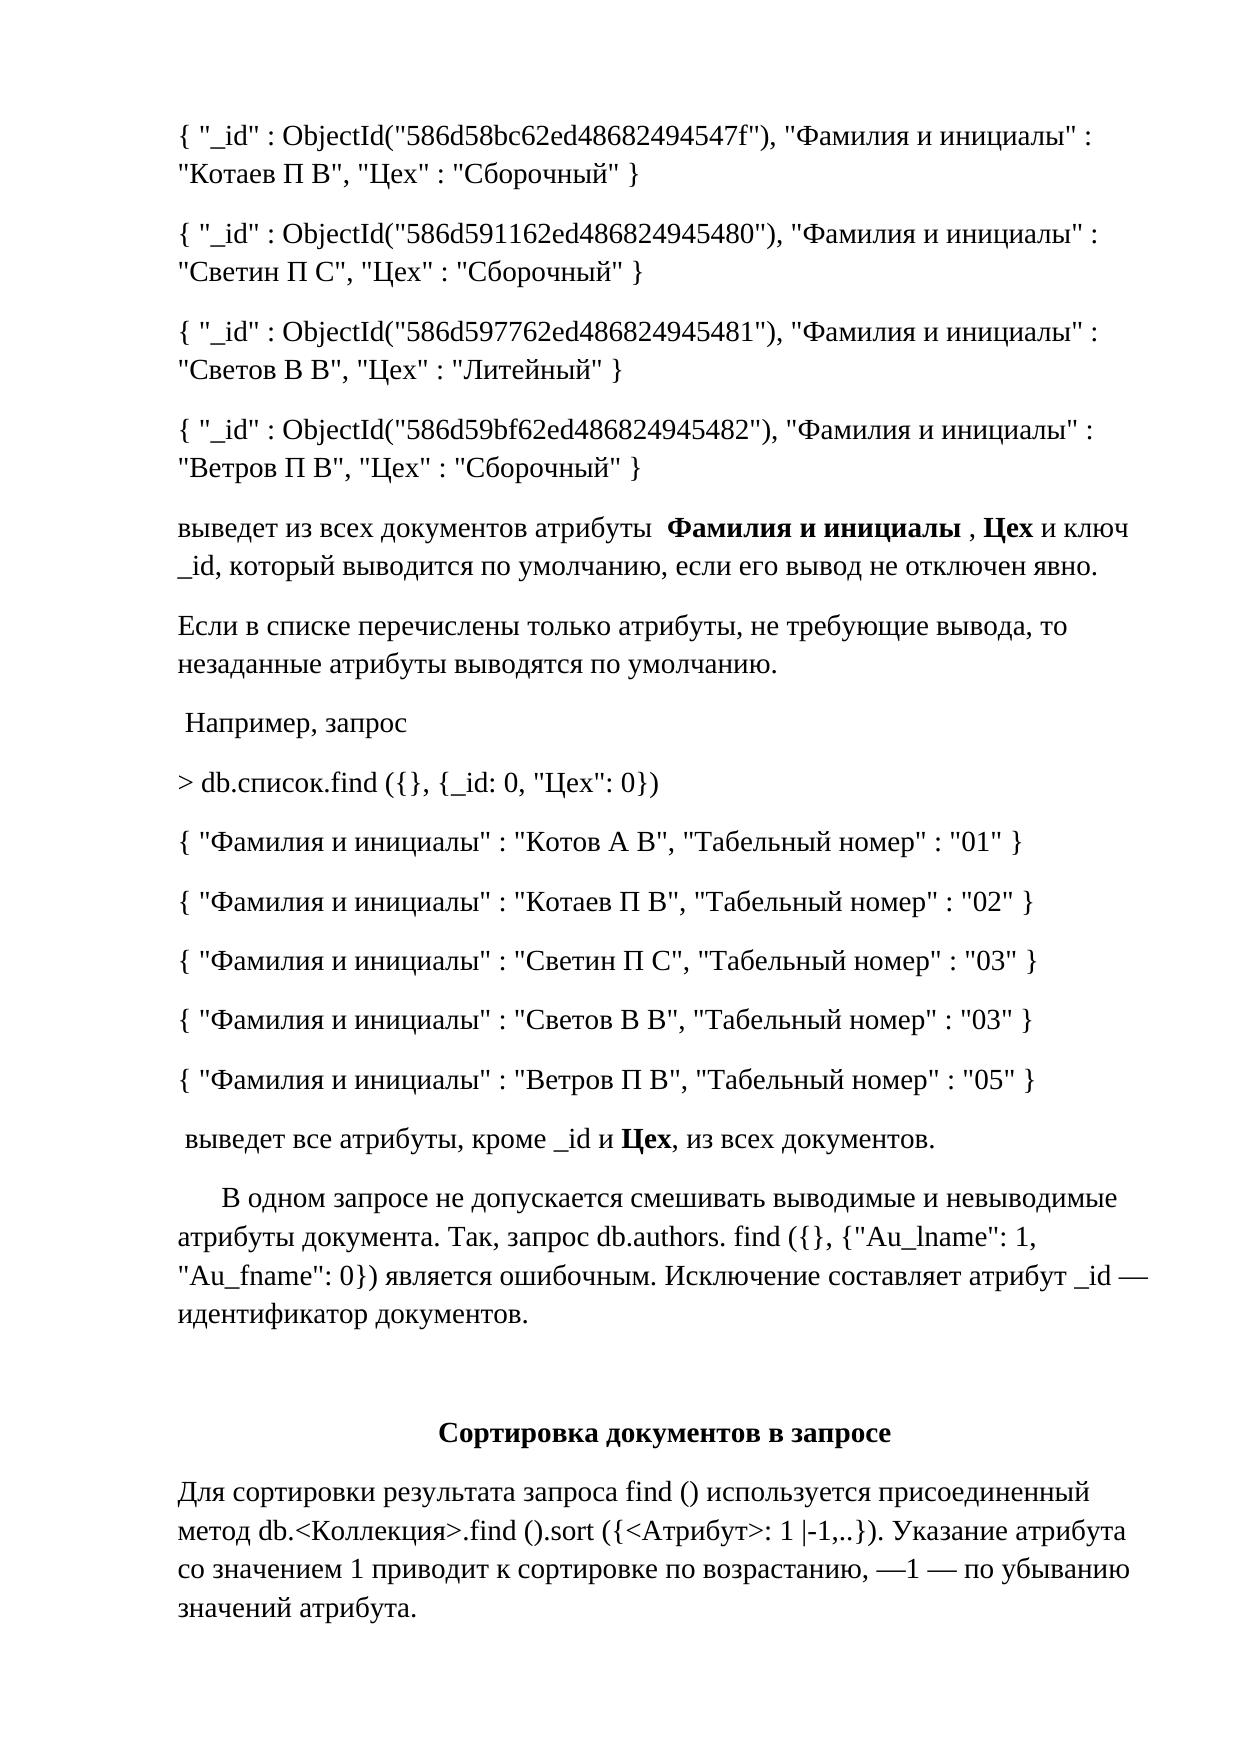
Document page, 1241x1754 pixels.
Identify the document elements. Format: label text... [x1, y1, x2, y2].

text { "Фамилия и инициалы" : "Светов В В", "Табельный номер" : "03" } [177, 1002, 1152, 1036]
text выведет все атрибуты, кроме _id и Цех, из всех документов. [177, 1121, 1152, 1155]
text { "_id" : ObjectId("586d597762ed486824945481"), "Фамилия и инициалы" : "Светов В В", "Цех" : "Литейный" } [177, 314, 1152, 386]
text Например, запрос [177, 706, 1152, 739]
text { "_id" : ObjectId("586d591162ed486824945480"), "Фамилия и инициалы" : "Светин П С", "Цех" : "Сборочный" } [177, 216, 1152, 288]
text { "Фамилия и инициалы" : "Светин П С", "Табельный номер" : "03" } [177, 943, 1152, 977]
text { "_id" : ObjectId("586d59bf62ed486824945482"), "Фамилия и инициалы" : "Ветров П В", "Цех" : "Сборочный" } [177, 412, 1152, 484]
text { "_id" : ObjectId("586d58bc62ed48682494547f"), "Фамилия и инициалы" : "Котаев П В", "Цех" : "Сборочный" } [177, 118, 1152, 190]
text выведет из всех документов атрибуты Фамилия и инициалы , Цех и ключ _id, который выводится по умолчанию, если его вывод не отключен явно. [177, 510, 1152, 582]
text В одном запросе не допускается смешивать выводимые и невыводимые атрибуты документа. Так, запрос db.authors. find ({}, {"Au_lname": 1, "Au_fname": 0}) является ошибочным. Исключение составляет атрибут _id — идентификатор документов. [177, 1181, 1152, 1330]
text > db.список.find ({}, {_id: 0, "Цех": 0}) [177, 765, 1152, 798]
text Для сортировки результата запроса find () используется присоединенный метод db.<Коллекция>.find ().sort ({<Атрибут>: 1 |-1,..}). Указание атрибута со значением 1 приводит к сортировке по возрастанию, —1 — по убыванию значений атрибута. [177, 1474, 1152, 1623]
text Сортировка документов в запросе [177, 1415, 1152, 1448]
text { "Фамилия и инициалы" : "Котаев П В", "Табельный номер" : "02" } [177, 884, 1152, 917]
text Если в списке перечислены только атрибуты, не требующие вывода, то незаданные атрибуты выводятся по умолчанию. [177, 608, 1152, 680]
text { "Фамилия и инициалы" : "Котов А В", "Табельный номер" : "01" } [177, 824, 1152, 858]
text { "Фамилия и инициалы" : "Ветров П В", "Табельный номер" : "05" } [177, 1062, 1152, 1095]
